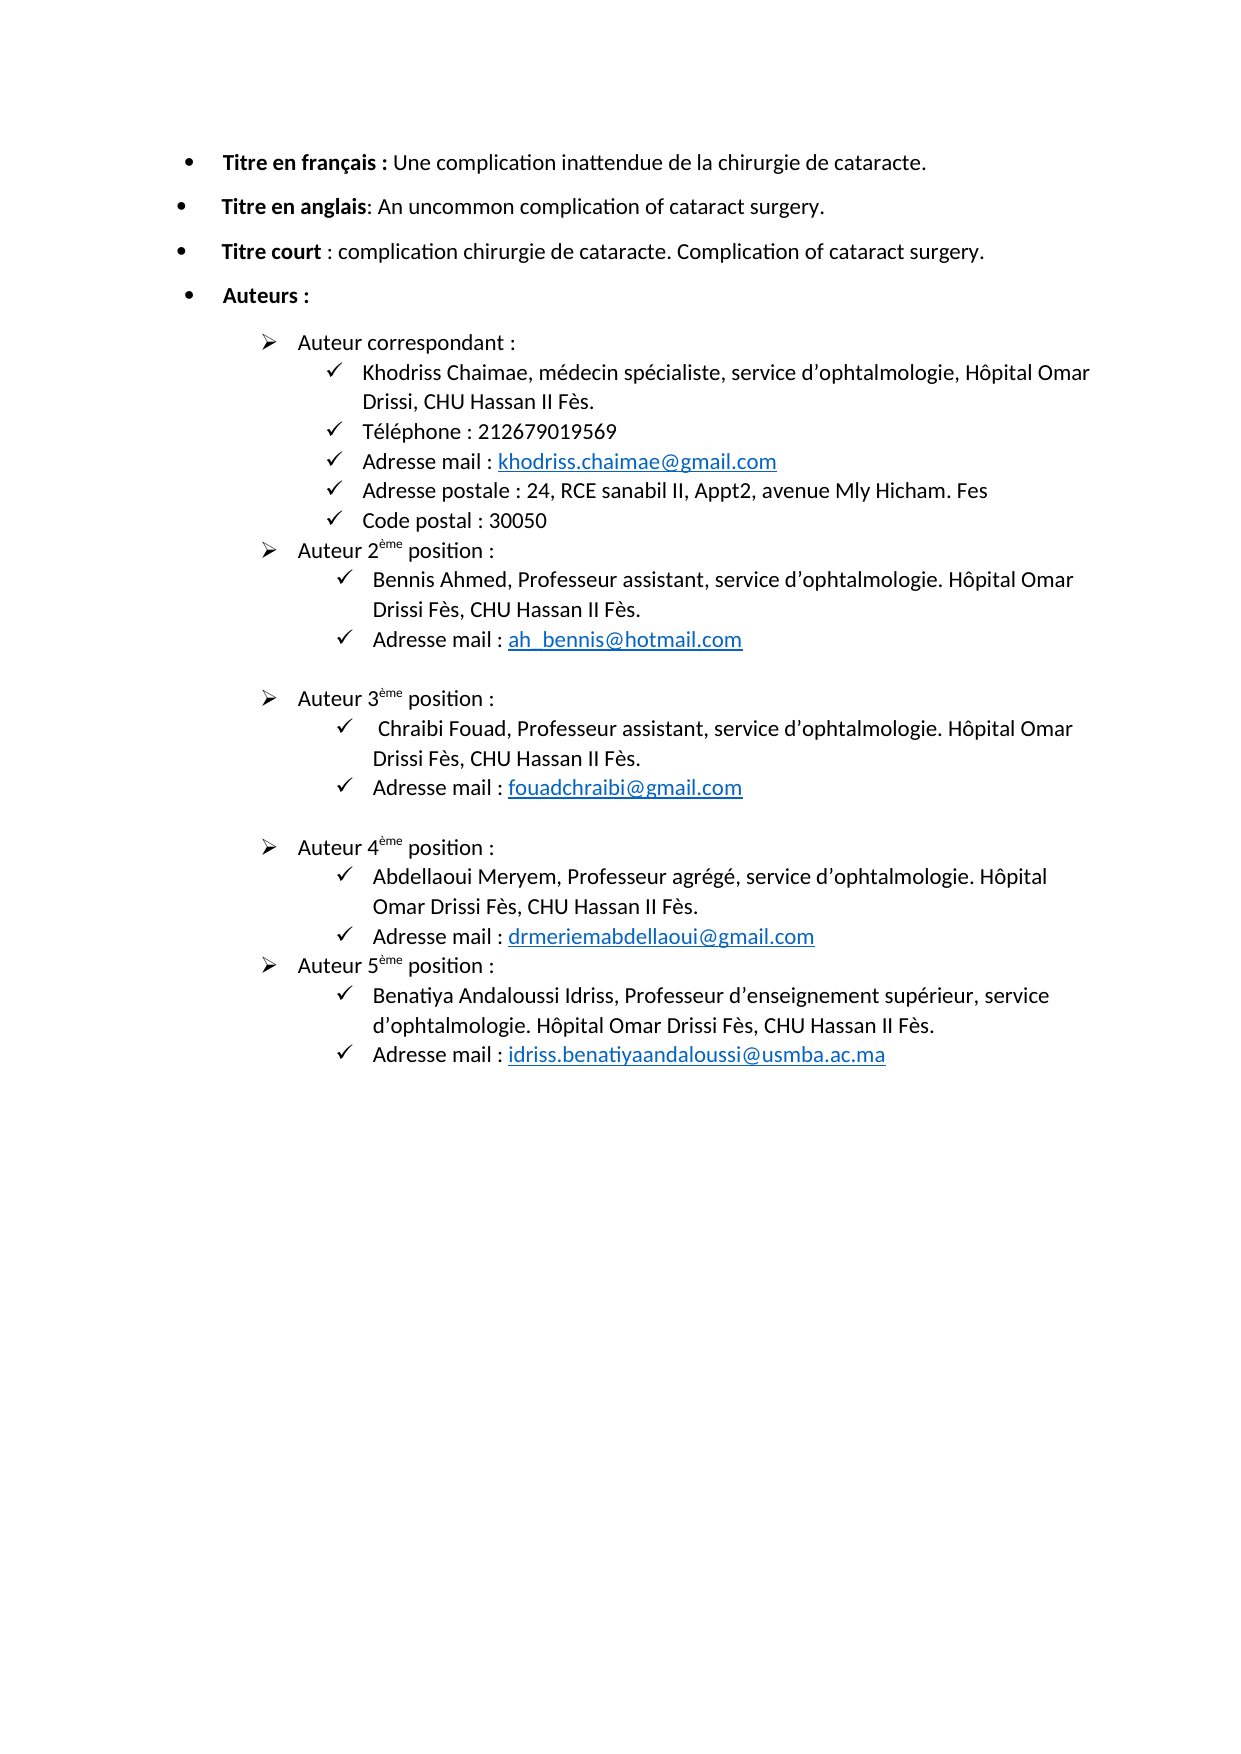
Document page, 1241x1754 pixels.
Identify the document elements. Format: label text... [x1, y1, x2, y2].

list Auteurs : [185, 282, 1093, 310]
list Titre en français : Une complication inattendue de la chirurgie de cataracte. [185, 148, 1063, 176]
list Auteur 4ème position : [260, 833, 1093, 861]
list Titre en anglais: An uncommon complication of cataract surgery. [177, 192, 1063, 220]
list Auteur 3ème position : [260, 684, 1093, 712]
list Auteur correspondant : [260, 328, 1093, 356]
list Auteur 2ème position : [260, 536, 1093, 564]
list Chraibi Fouad, Professeur assistant, service d’ophtalmologie. Hôpital Omar Drissi Fès, CHU Hassan II Fès. [335, 714, 1093, 772]
list Téléphone : 212679019569 [325, 417, 1093, 445]
list Adresse mail : ah_bennis@hotmail.com [335, 625, 1093, 653]
list Bennis Ahmed, Professeur assistant, service d’ophtalmologie. Hôpital Omar Drissi Fès, CHU Hassan II Fès. [335, 566, 1093, 623]
list Titre court : complication chirurgie de cataracte. Complication of cataract surgery. [177, 237, 1063, 265]
list Abdellaoui Meryem, Professeur agrégé, service d’ophtalmologie. Hôpital Omar Drissi Fès, CHU Hassan II Fès. [335, 862, 1093, 920]
list Adresse mail : drmeriemabdellaoui@gmail.com [335, 922, 1093, 950]
list Benatiya Andaloussi Idriss, Professeur d’enseignement supérieur, service d’ophtalmologie. Hôpital Omar Drissi Fès, CHU Hassan II Fès. [335, 981, 1093, 1039]
list Adresse mail : fouadchraibi@gmail.com [335, 773, 1093, 801]
list Khodriss Chaimae, médecin spécialiste, service d’ophtalmologie, Hôpital Omar Drissi, CHU Hassan II Fès. [325, 358, 1093, 415]
list Auteur 5ème position : [260, 951, 1093, 979]
list Adresse mail : khodriss.chaimae@gmail.com [325, 447, 1093, 475]
list Code postal : 30050 [325, 506, 1093, 534]
list Adresse mail : idriss.benatiyaandaloussi@usmba.ac.ma [335, 1041, 1093, 1068]
list Adresse postale : 24, RCE sanabil II, Appt2, avenue Mly Hicham. Fes [325, 476, 1093, 504]
